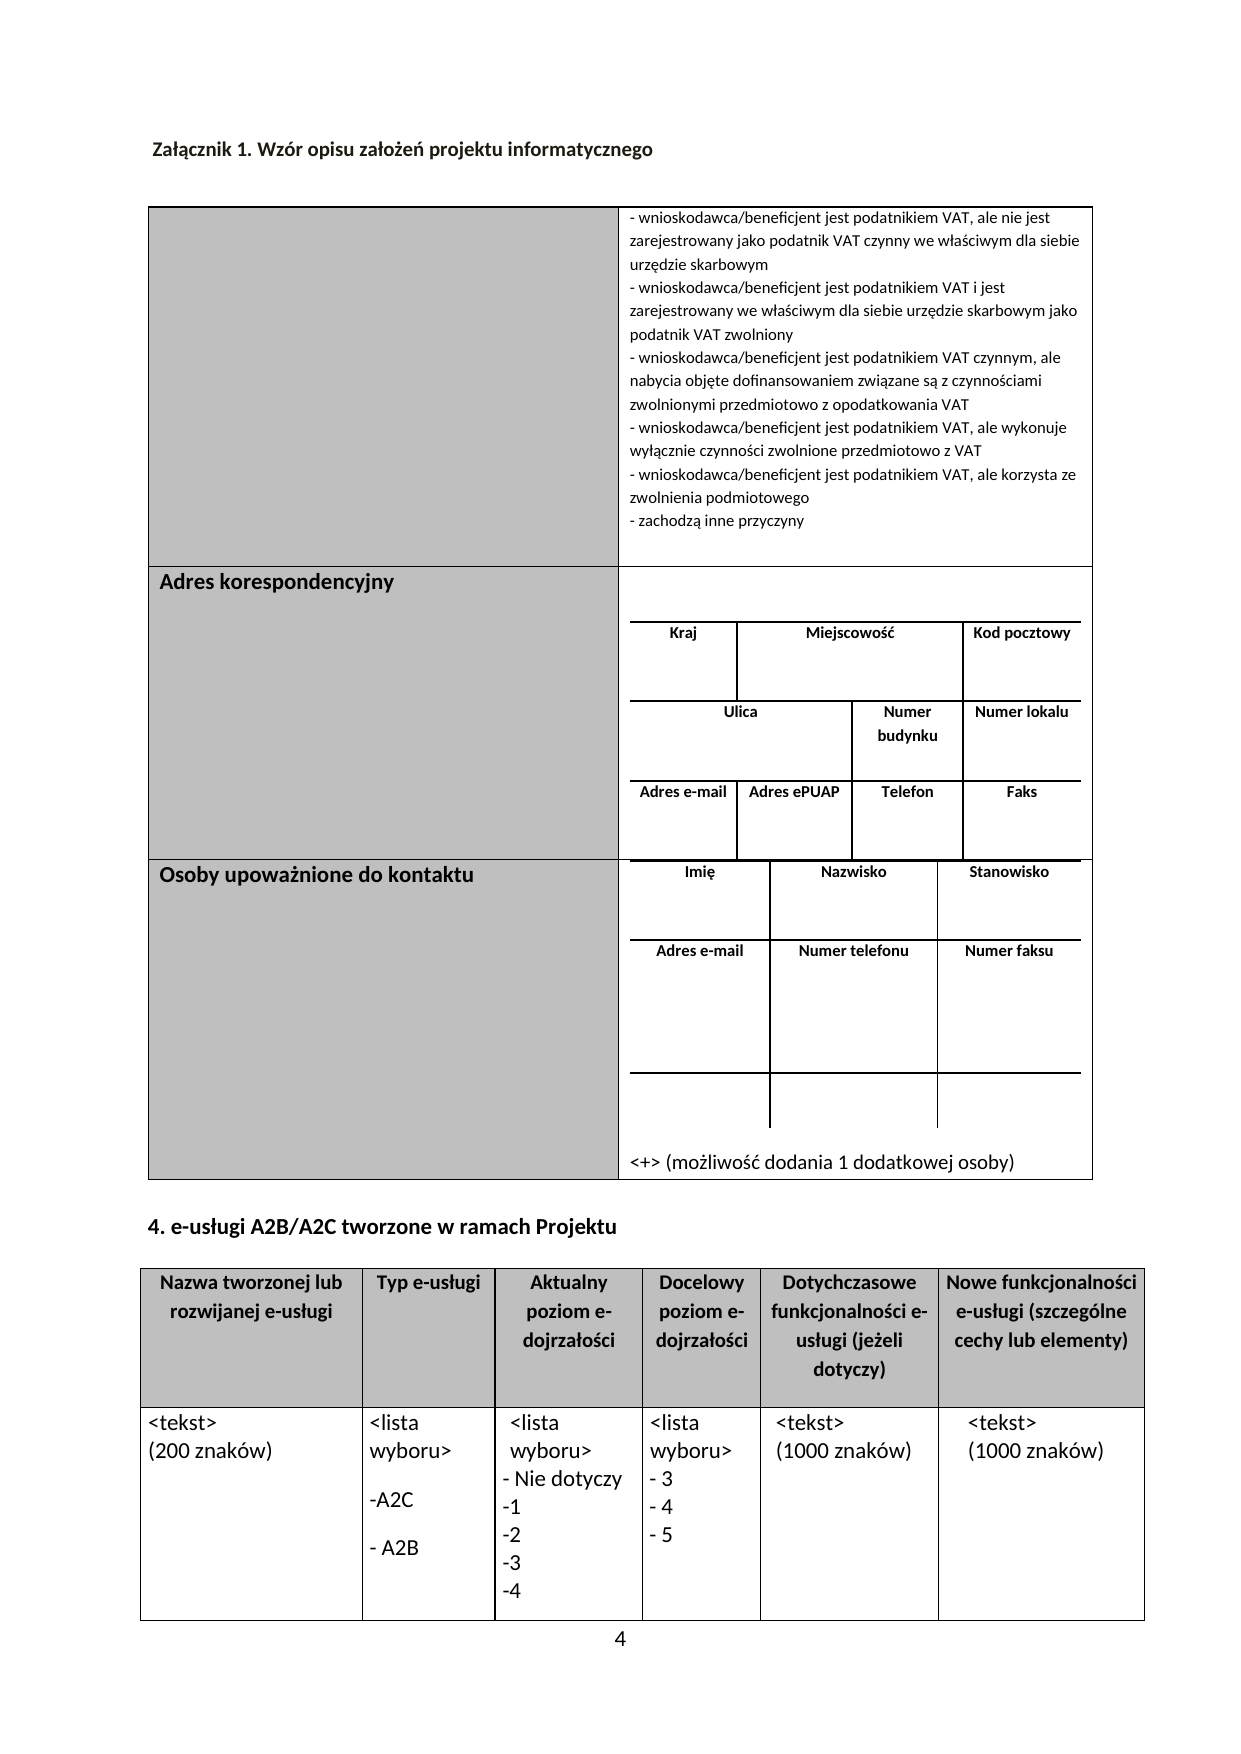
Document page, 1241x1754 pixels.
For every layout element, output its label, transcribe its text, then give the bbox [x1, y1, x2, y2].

table_cell Adres korespondencyjny [149, 567, 618, 859]
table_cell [363, 1408, 494, 1620]
table_header Nowe funkcjonalności e-usługi (szczególne cechy lub elementy) [939, 1269, 1144, 1407]
table_header Nazwa tworzonej lub rozwijanej e-usługi [141, 1269, 362, 1407]
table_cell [939, 1408, 1144, 1620]
table_cell Osoby upoważnione do kontaktu [149, 860, 618, 1179]
table_cell <+> (możliwość dodania 1 dodatkowej osoby) [619, 860, 1092, 1179]
table_cell [619, 567, 1092, 859]
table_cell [141, 1408, 362, 1620]
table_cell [761, 1408, 938, 1620]
table_header Aktualny poziom e-dojrzałości [496, 1269, 642, 1407]
table_header Typ e-usługi [363, 1269, 494, 1407]
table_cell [496, 1408, 642, 1620]
table_header Docelowy poziom e-dojrzałości [643, 1269, 760, 1407]
table_header Dotychczasowe funkcjonalności e-usługi (jeżeli dotyczy) [761, 1269, 938, 1407]
text 4. e-usługi A2B/A2C tworzone w ramach Projektu [148, 1212, 1093, 1240]
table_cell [619, 208, 1092, 566]
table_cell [643, 1408, 760, 1620]
